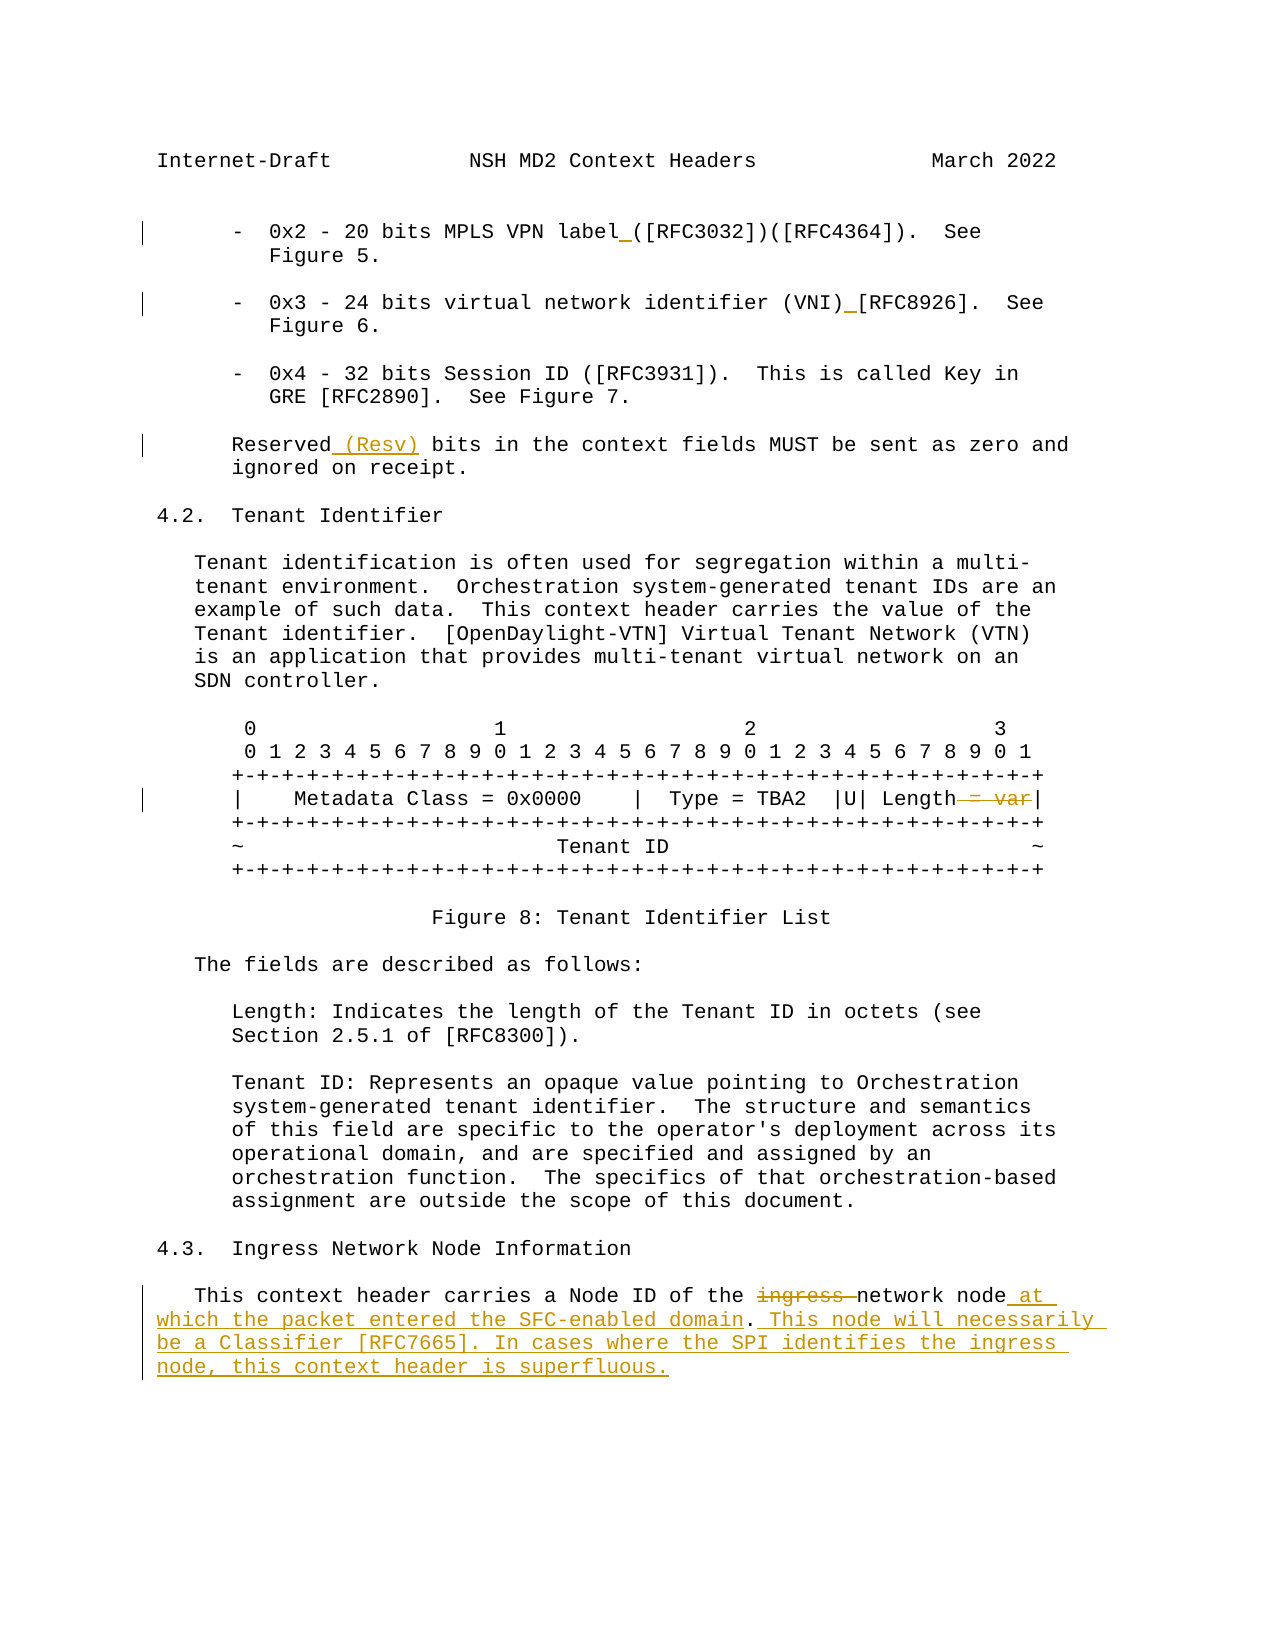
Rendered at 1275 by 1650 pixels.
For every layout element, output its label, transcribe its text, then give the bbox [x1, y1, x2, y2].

text The fields are described as follows: [156, 954, 1119, 978]
text 0 1 2 3 [156, 717, 1119, 741]
text 4.2. Tenant Identifier [156, 505, 1119, 528]
text example of such data. This context header carries the value of the [156, 599, 1119, 623]
text This context header carries a Node ID of the network node. [156, 1285, 1119, 1379]
text Figure 5. [156, 244, 1119, 268]
text orchestration function. The specifics of that orchestration-based [156, 1167, 1119, 1190]
text is an application that provides multi-tenant virtual network on an [156, 647, 1119, 670]
text 0 1 2 3 4 5 6 7 8 9 0 1 2 3 4 5 6 7 8 9 0 1 2 3 4 5 6 7 8 9 0 1 [156, 741, 1119, 765]
text GRE [RFC2890]. See Figure 7. [156, 386, 1119, 410]
text Tenant ID: Represents an opaque value pointing to Orchestration [156, 1072, 1119, 1096]
text Tenant identifier. [OpenDaylight-VTN] Virtual Tenant Network (VTN) [156, 623, 1119, 647]
text +-+-+-+-+-+-+-+-+-+-+-+-+-+-+-+-+-+-+-+-+-+-+-+-+-+-+-+-+-+-+-+-+ [156, 812, 1119, 836]
text ~ Tenant ID ~ [156, 836, 1119, 859]
text - 0x2 - 20 bits MPLS VPN label([RFC3032])([RFC4364]). See [156, 221, 1119, 244]
text ignored on receipt. [156, 457, 1119, 481]
text +-+-+-+-+-+-+-+-+-+-+-+-+-+-+-+-+-+-+-+-+-+-+-+-+-+-+-+-+-+-+-+-+ [156, 859, 1119, 883]
text 4.3. Ingress Network Node Information [156, 1238, 1119, 1261]
text tenant environment. Orchestration system-generated tenant IDs are an [156, 576, 1119, 599]
text SDN controller. [156, 670, 1119, 694]
text | Metadata Class = 0x0000 | Type = TBA2 |U| Length| [156, 788, 1119, 812]
text Tenant identification is often used for segregation within a multi- [156, 552, 1119, 576]
text Figure 8: Tenant Identifier List [156, 907, 1119, 930]
text operational domain, and are specified and assigned by an [156, 1143, 1119, 1167]
text of this field are specific to the operator's deployment across its [156, 1119, 1119, 1143]
text assignment are outside the scope of this document. [156, 1190, 1119, 1214]
text - 0x3 - 24 bits virtual network identifier (VNI)[RFC8926]. See [156, 292, 1119, 316]
text Figure 6. [156, 316, 1119, 339]
text +-+-+-+-+-+-+-+-+-+-+-+-+-+-+-+-+-+-+-+-+-+-+-+-+-+-+-+-+-+-+-+-+ [156, 765, 1119, 788]
text Length: Indicates the length of the Tenant ID in octets (see [156, 1001, 1119, 1025]
text Section 2.5.1 of [RFC8300]). [156, 1025, 1119, 1048]
text - 0x4 - 32 bits Session ID ([RFC3931]). This is called Key in [156, 363, 1119, 386]
text Internet-Draft NSH MD2 Context Headers March 2022 [156, 150, 1119, 174]
text Reserved bits in the context fields MUST be sent as zero and [156, 434, 1119, 457]
text system-generated tenant identifier. The structure and semantics [156, 1096, 1119, 1119]
